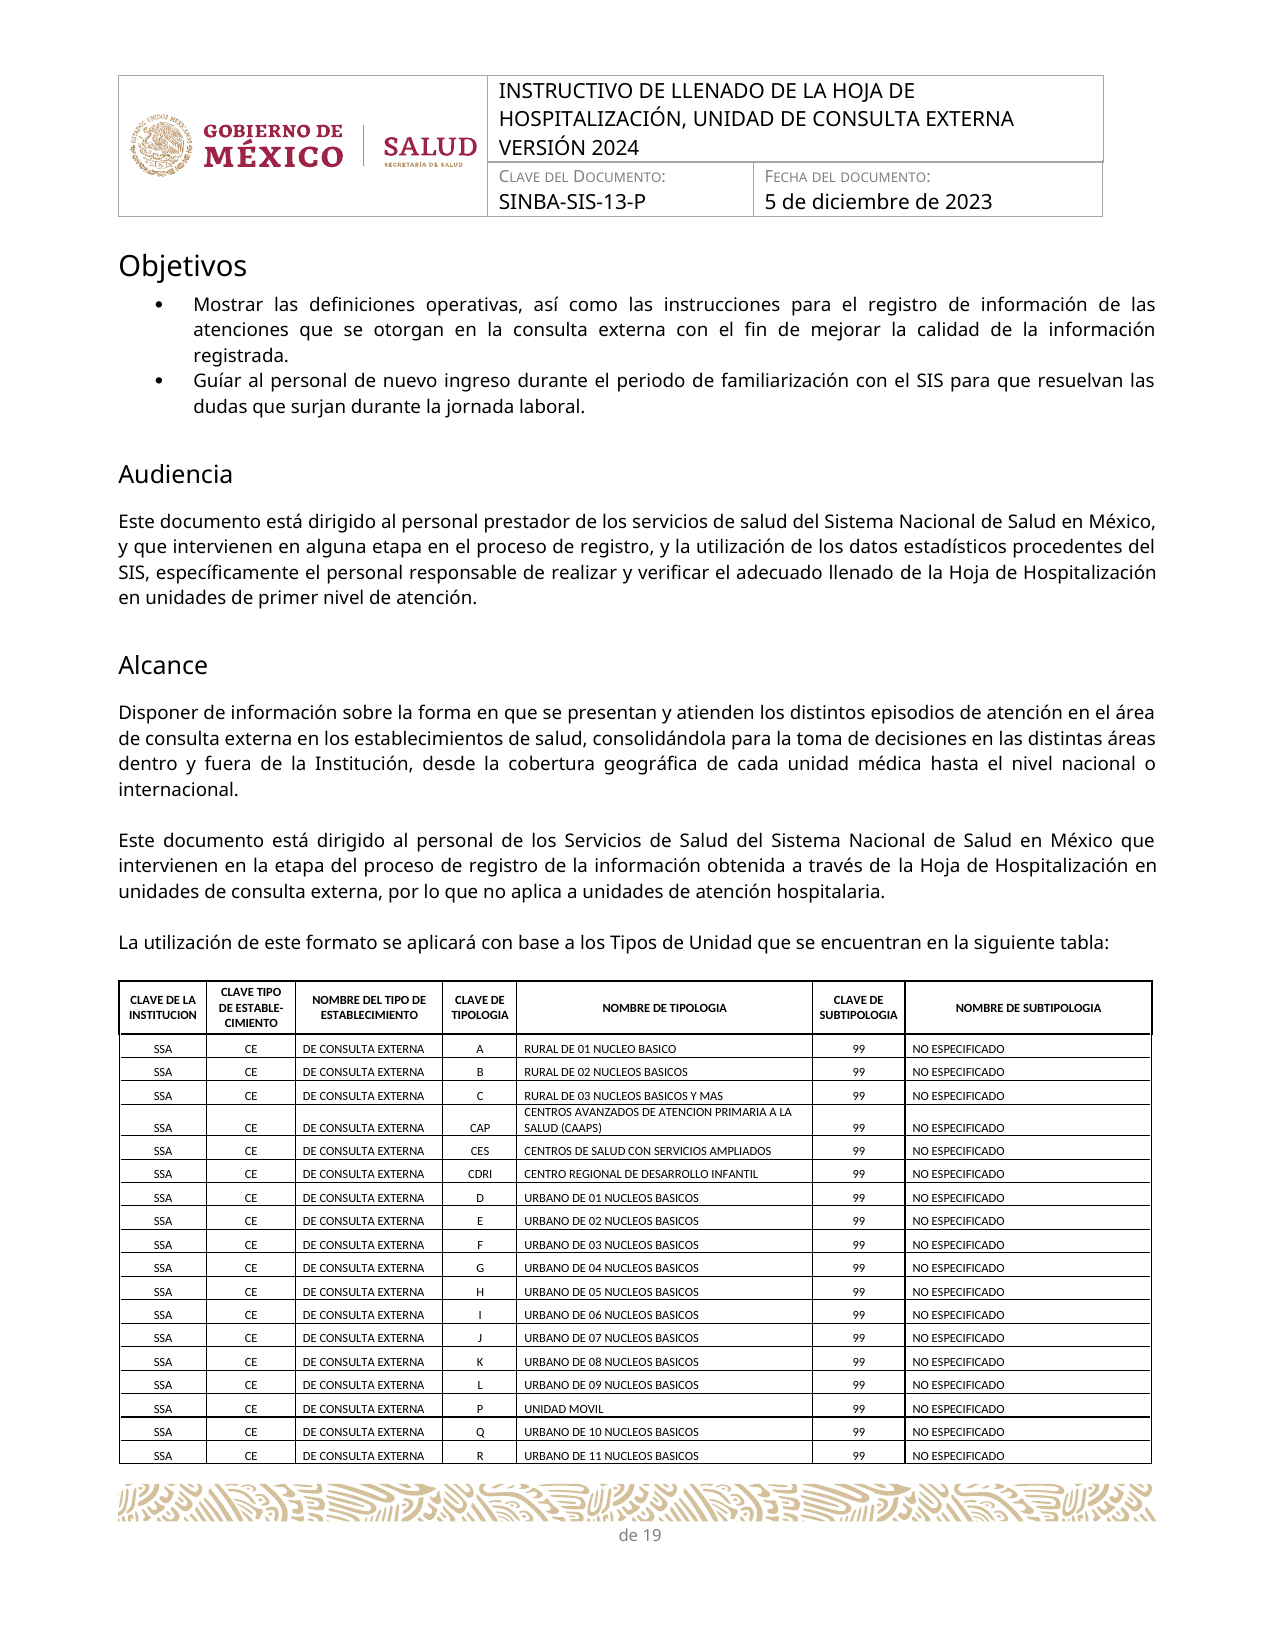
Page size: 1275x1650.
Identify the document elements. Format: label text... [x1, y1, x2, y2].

table_cell CDRI [443, 1160, 516, 1182]
table_cell 99 [813, 1347, 904, 1369]
table_cell URBANO DE 01 NUCLEOS BASICOS [517, 1183, 812, 1205]
subtitle Objetivos [118, 246, 1157, 285]
table_cell CENTRO REGIONAL DE DESARROLLO INFANTIL [517, 1160, 812, 1182]
table_cell NO ESPECIFICADO [906, 1057, 1151, 1080]
table_cell SSA [120, 1441, 206, 1463]
table_cell CENTROS AVANZADOS DE ATENCION PRIMARIA A LA SALUD (CAAPS) [517, 1105, 812, 1135]
table_header NOMBRE DE SUBTIPOLOGIA [906, 982, 1151, 1033]
table_cell L [443, 1371, 516, 1393]
table_cell NO ESPECIFICADO [906, 1393, 1151, 1416]
table_cell SSA [120, 1371, 206, 1393]
text Este documento está dirigido al personal prestador de los servicios de salud del Sistema Nacional de Salud en México, y que intervienen en alguna etapa en el proceso de registro, y la utilización de los datos estadísticos procedentes del SIS, específicamente el personal responsable de realizar y verificar el adecuado llenado de la Hoja de Hospitalización en unidades de primer nivel de atención. [118, 508, 1157, 610]
table_cell CE [207, 1105, 295, 1135]
table_cell DE CONSULTA EXTERNA [296, 1230, 442, 1252]
table_cell NO ESPECIFICADO [906, 1440, 1151, 1463]
table_cell CE [207, 1183, 295, 1205]
table_cell NO ESPECIFICADO [906, 1135, 1151, 1158]
table_cell 99 [813, 1058, 904, 1080]
table_cell CES [443, 1136, 516, 1158]
table_cell NO ESPECIFICADO [906, 1104, 1151, 1135]
table_cell SSA [120, 1105, 206, 1135]
table_cell SSA [120, 1058, 206, 1080]
table_cell SSA [120, 1206, 206, 1229]
table_cell NO ESPECIFICADO [906, 1205, 1151, 1229]
table_cell DE CONSULTA EXTERNA [296, 1183, 442, 1205]
table_cell CE [207, 1300, 295, 1323]
table_cell G [443, 1253, 516, 1276]
table_cell I [443, 1300, 516, 1323]
table_cell SSA [120, 1417, 206, 1440]
table_cell D [443, 1183, 516, 1205]
subtitle Audiencia [118, 456, 1157, 490]
table_cell CE [207, 1441, 295, 1463]
table_cell SSA [120, 1230, 206, 1252]
table_cell SSA [120, 1324, 206, 1346]
table_header CLAVE DE SUBTIPOLOGIA [813, 982, 904, 1033]
table_cell URBANO DE 02 NUCLEOS BASICOS [517, 1206, 812, 1229]
table_cell 99 [813, 1253, 904, 1276]
table_cell NO ESPECIFICADO [906, 1299, 1151, 1323]
table_cell CAP [443, 1105, 516, 1135]
table_cell URBANO DE 07 NUCLEOS BASICOS [517, 1324, 812, 1346]
table_cell DE CONSULTA EXTERNA [296, 1136, 442, 1158]
table_cell P [443, 1394, 516, 1416]
table_cell DE CONSULTA EXTERNA [296, 1160, 442, 1182]
table_cell CE [207, 1371, 295, 1393]
table_cell UNIDAD MOVIL [517, 1394, 812, 1416]
table_cell NO ESPECIFICADO [906, 1370, 1151, 1393]
table_cell DE CONSULTA EXTERNA [296, 1058, 442, 1080]
table_cell SSA [120, 1300, 206, 1323]
table_cell 99 [813, 1035, 904, 1057]
table_cell RURAL DE 02 NUCLEOS BASICOS [517, 1058, 812, 1080]
list Mostrar las definiciones operativas, así como las instrucciones para el registro de información de las atenciones que se otorgan en la consulta externa con el fin de mejorar la calidad de la información registrada. [156, 291, 1157, 368]
table_cell SSA [120, 1136, 206, 1158]
table_cell CE [207, 1230, 295, 1252]
table_cell SSA [120, 1034, 206, 1057]
table_cell CE [207, 1347, 295, 1369]
table_cell DE CONSULTA EXTERNA [296, 1081, 442, 1103]
table_cell RURAL DE 03 NUCLEOS BASICOS Y MAS [517, 1081, 812, 1103]
text Este documento está dirigido al personal de los Servicios de Salud del Sistema Nacional de Salud en México que intervienen en la etapa del proceso de registro de la información obtenida a través de la Hoja de Hospitalización en unidades de consulta externa, por lo que no aplica a unidades de atención hospitalaria. [118, 827, 1157, 903]
table_header NOMBRE DE TIPOLOGIA [517, 982, 812, 1033]
table_cell NO ESPECIFICADO [906, 1229, 1151, 1252]
table_cell SSA [120, 1277, 206, 1299]
table_cell DE CONSULTA EXTERNA [296, 1300, 442, 1323]
table_cell NO ESPECIFICADO [906, 1252, 1151, 1276]
table_cell C [443, 1081, 516, 1103]
table_cell DE CONSULTA EXTERNA [296, 1347, 442, 1369]
table_cell CE [207, 1418, 295, 1440]
table_cell NO ESPECIFICADO [906, 1323, 1151, 1346]
table_cell 99 [813, 1160, 904, 1182]
text La utilización de este formato se aplicará con base a los Tipos de Unidad que se encuentran en la siguiente tabla: [118, 929, 1157, 954]
table_cell 99 [813, 1324, 904, 1346]
table_cell DE CONSULTA EXTERNA [296, 1206, 442, 1229]
table_cell URBANO DE 10 NUCLEOS BASICOS [517, 1418, 812, 1440]
table_cell 99 [813, 1081, 904, 1103]
table_cell CE [207, 1394, 295, 1416]
table_cell J [443, 1324, 516, 1346]
subtitle Alcance [118, 648, 1157, 682]
table_cell CE [207, 1035, 295, 1057]
table_cell 99 [813, 1277, 904, 1299]
table_cell 99 [813, 1206, 904, 1229]
table_cell CE [207, 1277, 295, 1299]
table_cell Q [443, 1418, 516, 1440]
table_cell URBANO DE 03 NUCLEOS BASICOS [517, 1230, 812, 1252]
table_cell SSA [120, 1394, 206, 1416]
table_cell F [443, 1230, 516, 1252]
table_cell CE [207, 1081, 295, 1103]
table_cell 99 [813, 1394, 904, 1416]
table_cell NO ESPECIFICADO [906, 1346, 1151, 1369]
table_cell A [443, 1035, 516, 1057]
table_cell 99 [813, 1136, 904, 1158]
table_cell R [443, 1441, 516, 1463]
table_cell URBANO DE 09 NUCLEOS BASICOS [517, 1371, 812, 1393]
table_cell NO ESPECIFICADO [906, 1033, 1151, 1057]
table_cell DE CONSULTA EXTERNA [296, 1324, 442, 1346]
table_cell NO ESPECIFICADO [906, 1276, 1151, 1299]
table_cell K [443, 1347, 516, 1369]
table_header NOMBRE DEL TIPO DE ESTABLECIMIENTO [296, 982, 442, 1033]
table_cell URBANO DE 11 NUCLEOS BASICOS [517, 1441, 812, 1463]
table_cell SSA [120, 1183, 206, 1205]
table_cell E [443, 1206, 516, 1229]
table_cell DE CONSULTA EXTERNA [296, 1371, 442, 1393]
table_cell CE [207, 1160, 295, 1182]
table_cell URBANO DE 06 NUCLEOS BASICOS [517, 1300, 812, 1323]
table_cell NO ESPECIFICADO [906, 1416, 1151, 1440]
table_cell DE CONSULTA EXTERNA [296, 1277, 442, 1299]
table_cell H [443, 1277, 516, 1299]
table_cell CENTROS DE SALUD CON SERVICIOS AMPLIADOS [517, 1136, 812, 1158]
table_header CLAVE DE TIPOLOGIA [443, 982, 516, 1033]
table_cell NO ESPECIFICADO [906, 1159, 1151, 1182]
table_cell SSA [120, 1081, 206, 1103]
table_cell RURAL DE 01 NUCLEO BASICO [517, 1035, 812, 1057]
table_cell DE CONSULTA EXTERNA [296, 1441, 442, 1463]
table_header CLAVE TIPO DE ESTABLE-CIMIENTO [207, 982, 295, 1033]
table_cell 99 [813, 1418, 904, 1440]
table_cell CE [207, 1058, 295, 1080]
table_cell DE CONSULTA EXTERNA [296, 1035, 442, 1057]
list Guíar al personal de nuevo ingreso durante el periodo de familiarización con el SIS para que resuelvan las dudas que surjan durante la jornada laboral. [156, 368, 1157, 419]
table_cell 99 [813, 1183, 904, 1205]
table_cell 99 [813, 1371, 904, 1393]
table_cell URBANO DE 08 NUCLEOS BASICOS [517, 1347, 812, 1369]
table_cell 99 [813, 1105, 904, 1135]
text Disponer de información sobre la forma en que se presentan y atienden los distintos episodios de atención en el área de consulta externa en los establecimientos de salud, consolidándola para la toma de decisiones en las distintas áreas dentro y fuera de la Institución, desde la cobertura geográfica de cada unidad médica hasta el nivel nacional o internacional. [118, 699, 1157, 801]
table_cell NO ESPECIFICADO [906, 1080, 1151, 1103]
table_cell SSA [120, 1160, 206, 1182]
table_cell 99 [813, 1230, 904, 1252]
table_cell NO ESPECIFICADO [906, 1182, 1151, 1205]
table_cell SSA [120, 1253, 206, 1276]
table_cell CE [207, 1206, 295, 1229]
table_cell DE CONSULTA EXTERNA [296, 1105, 442, 1135]
table_cell CE [207, 1136, 295, 1158]
table_cell 99 [813, 1441, 904, 1463]
table_cell B [443, 1058, 516, 1080]
table_cell SSA [120, 1347, 206, 1369]
table_cell CE [207, 1324, 295, 1346]
table_cell URBANO DE 05 NUCLEOS BASICOS [517, 1277, 812, 1299]
table_cell DE CONSULTA EXTERNA [296, 1253, 442, 1276]
table_cell CE [207, 1253, 295, 1276]
table_header CLAVE DE LA INSTITUCION [120, 982, 206, 1033]
table_cell DE CONSULTA EXTERNA [296, 1394, 442, 1416]
table_cell 99 [813, 1300, 904, 1323]
table_cell URBANO DE 04 NUCLEOS BASICOS [517, 1253, 812, 1276]
table_cell DE CONSULTA EXTERNA [296, 1418, 442, 1440]
